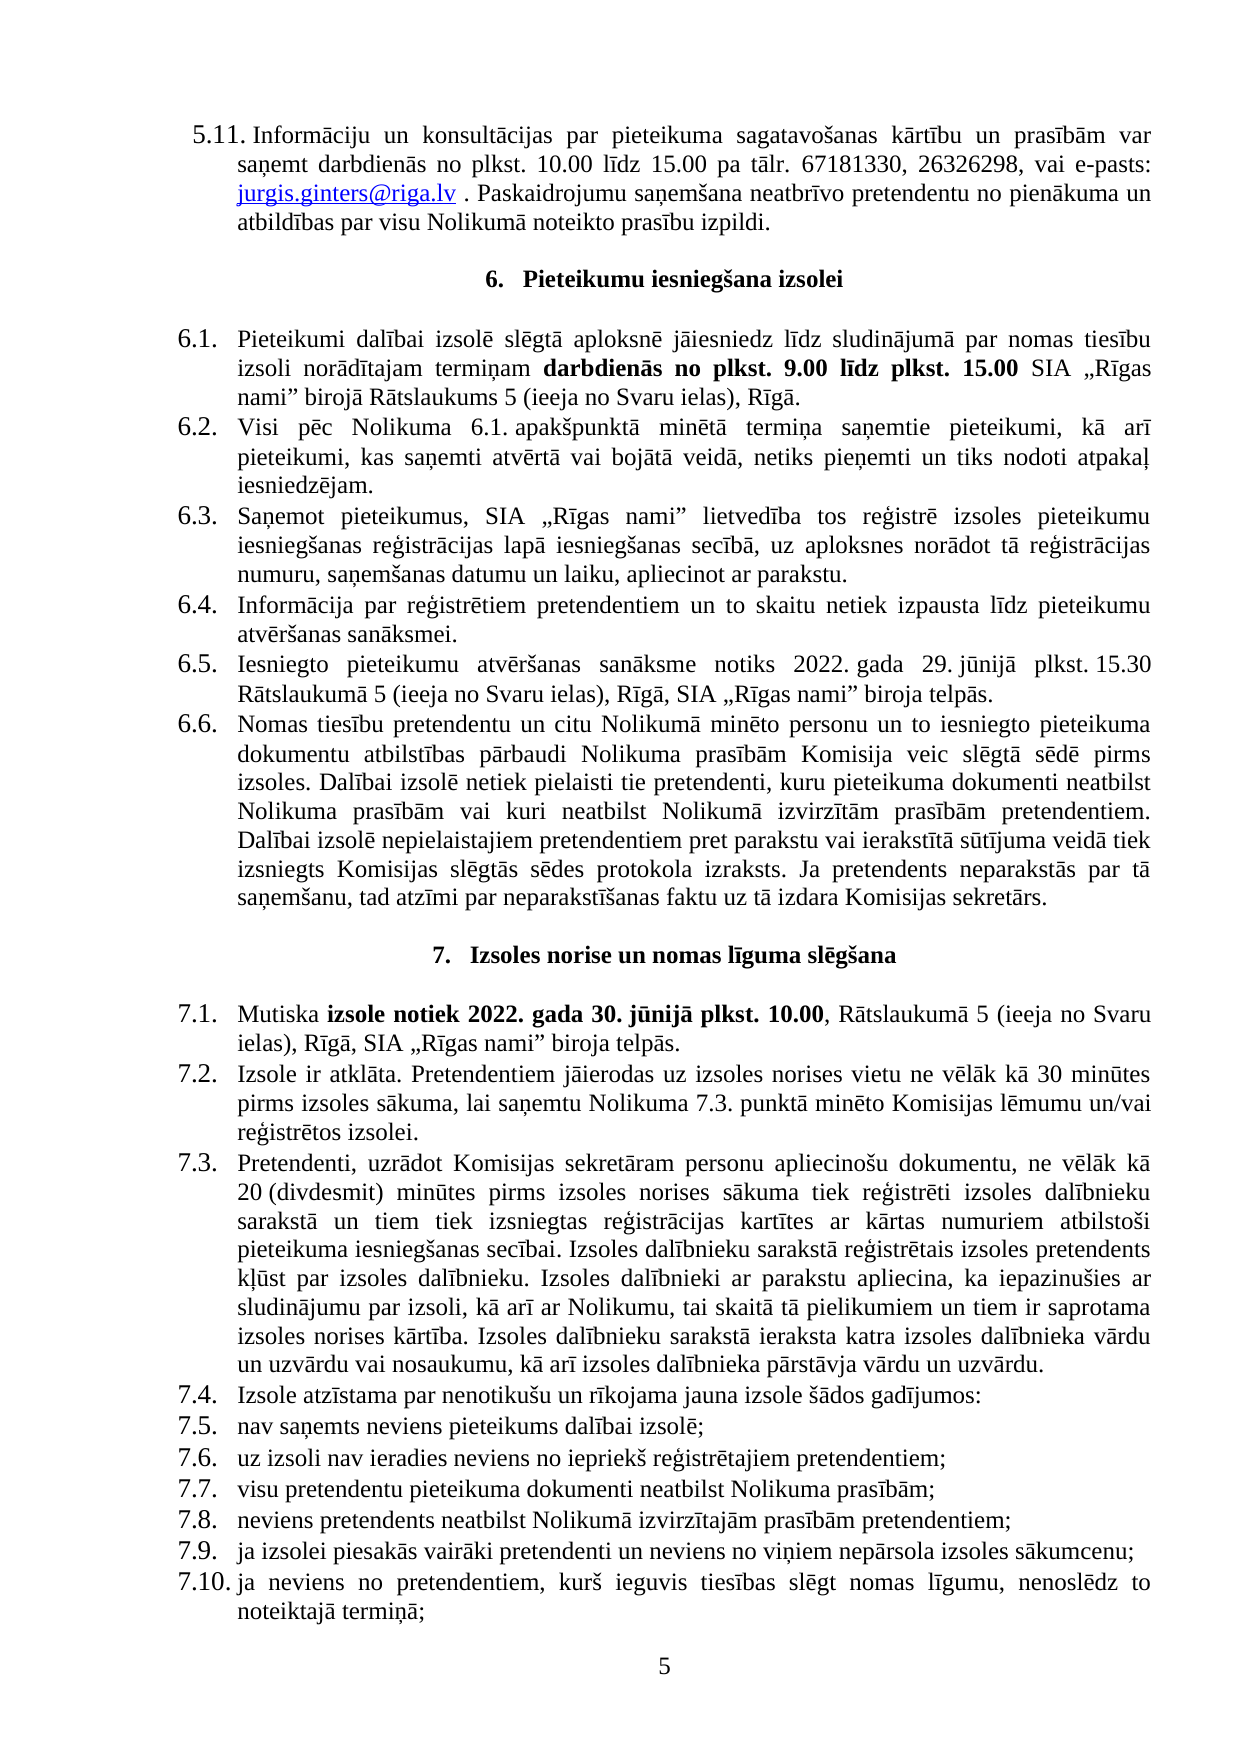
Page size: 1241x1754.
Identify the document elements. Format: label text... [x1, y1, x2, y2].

subtitle nav saņemts neviens pieteikums dalībai izsolē; [177, 1409, 1152, 1441]
subtitle ja neviens no pretendentiem, kurš ieguvis tiesības slēgt nomas līgumu, nenoslēdz to noteiktajā termiņā; [177, 1565, 1152, 1625]
subtitle neviens pretendents neatbilst Nolikumā izvirzītajām prasībām pretendentiem; [177, 1503, 1152, 1534]
list Iesniegto pieteikumu atvēršanas sanāksme notiks 2022. gada 29. jūnijā plkst. 15.30 Rātslaukumā 5 (ieeja no Svaru ielas), Rīgā, SIA „Rīgas nami” biroja telpās. [177, 648, 1152, 707]
subtitle visu pretendentu pieteikuma dokumenti neatbilst Nolikuma prasībām; [177, 1472, 1152, 1503]
list Pretendenti, uzrādot Komisijas sekretāram personu apliecinošu dokumentu, ne vēlāk kā 20 (divdesmit) minūtes pirms izsoles norises sākuma tiek reģistrēti izsoles dalībnieku sarakstā un tiem tiek izsniegtas reģistrācijas kartītes ar kārtas numuriem atbilstoši pieteikuma iesniegšanas secībai. Izsoles dalībnieku sarakstā reģistrētais izsoles pretendents kļūst par izsoles dalībnieku. Izsoles dalībnieki ar parakstu apliecina, ka iepazinušies ar sludinājumu par izsoli, kā arī ar Nolikumu, tai skaitā tā pielikumiem un tiem ir saprotama izsoles norises kārtība. Izsoles dalībnieku sarakstā ieraksta katra izsoles dalībnieka vārdu un uzvārdu vai nosaukumu, kā arī izsoles dalībnieka pārstāvja vārdu un uzvārdu. [177, 1146, 1152, 1378]
list Nomas tiesību pretendentu un citu Nolikumā minēto personu un to iesniegto pieteikuma dokumentu atbilstības pārbaudi Nolikuma prasībām Komisija veic slēgtā sēdē pirms izsoles. Dalībai izsolē netiek pielaisti tie pretendenti, kuru pieteikuma dokumenti neatbilst Nolikuma prasībām vai kuri neatbilst Nolikumā izvirzītām prasībām pretendentiem. Dalībai izsolē nepielaistajiem pretendentiem pret parakstu vai ierakstītā sūtījuma veidā tiek izsniegts Komisijas slēgtās sēdes protokola izraksts. Ja pretendents neparakstās par tā saņemšanu, tad atzīmi par neparakstīšanas faktu uz tā izdara Komisijas sekretārs. [177, 707, 1152, 911]
subtitle uz izsoli nav ieradies neviens no iepriekš reģistrētajiem pretendentiem; [177, 1441, 1152, 1472]
list Izsoles norise un nomas līguma slēgšana [177, 940, 1152, 969]
list Mutiska izsole notiek 2022. gada 30. jūnijā plkst. 10.00, Rātslaukumā 5 (ieeja no Svaru ielas), Rīgā, SIA „Rīgas nami” biroja telpās. [177, 997, 1152, 1057]
list Izsole atzīstama par nenotikušu un rīkojama jauna izsole šādos gadījumos: [177, 1378, 1152, 1409]
list Pieteikumi dalībai izsolē slēgtā aploksnē jāiesniedz līdz sludinājumā par nomas tiesību izsoli norādītajam termiņam darbdienās no plkst. 9.00 līdz plkst. 15.00 SIA „Rīgas nami” birojā Rātslaukums 5 (ieeja no Svaru ielas), Rīgā. [177, 322, 1152, 410]
list Visi pēc Nolikuma 6.1. apakšpunktā minētā termiņa saņemtie pieteikumi, kā arī pieteikumi, kas saņemti atvērtā vai bojātā veidā, netiks pieņemti un tiks nodoti atpakaļ iesniedzējam. [177, 410, 1152, 499]
list Informāciju un konsultācijas par pieteikuma sagatavošanas kārtību un prasībām var saņemt darbdienās no plkst. 10.00 līdz 15.00 pa tālr. 67181330, 26326298, vai e-pasts: jurgis.ginters@riga.lv . Paskaidrojumu saņemšana neatbrīvo pretendentu no pienākuma un atbildības par visu Nolikumā noteikto prasību izpildi. [192, 118, 1152, 236]
list Saņemot pieteikumus, SIA „Rīgas nami” lietvedība tos reģistrē izsoles pieteikumu iesniegšanas reģistrācijas lapā iesniegšanas secībā, uz aploksnes norādot tā reģistrācijas numuru, saņemšanas datumu un laiku, apliecinot ar parakstu. [177, 499, 1152, 588]
subtitle ja izsolei piesakās vairāki pretendenti un neviens no viņiem nepārsola izsoles sākumcenu; [177, 1534, 1152, 1565]
list Informācija par reģistrētiem pretendentiem un to skaitu netiek izpausta līdz pieteikumu atvēršanas sanāksmei. [177, 588, 1152, 648]
list Pieteikumu iesniegšana izsolei [177, 264, 1152, 293]
list Izsole ir atklāta. Pretendentiem jāierodas uz izsoles norises vietu ne vēlāk kā 30 minūtes pirms izsoles sākuma, lai saņemtu Nolikuma 7.3. punktā minēto Komisijas lēmumu un/vai reģistrētos izsolei. [177, 1057, 1152, 1146]
